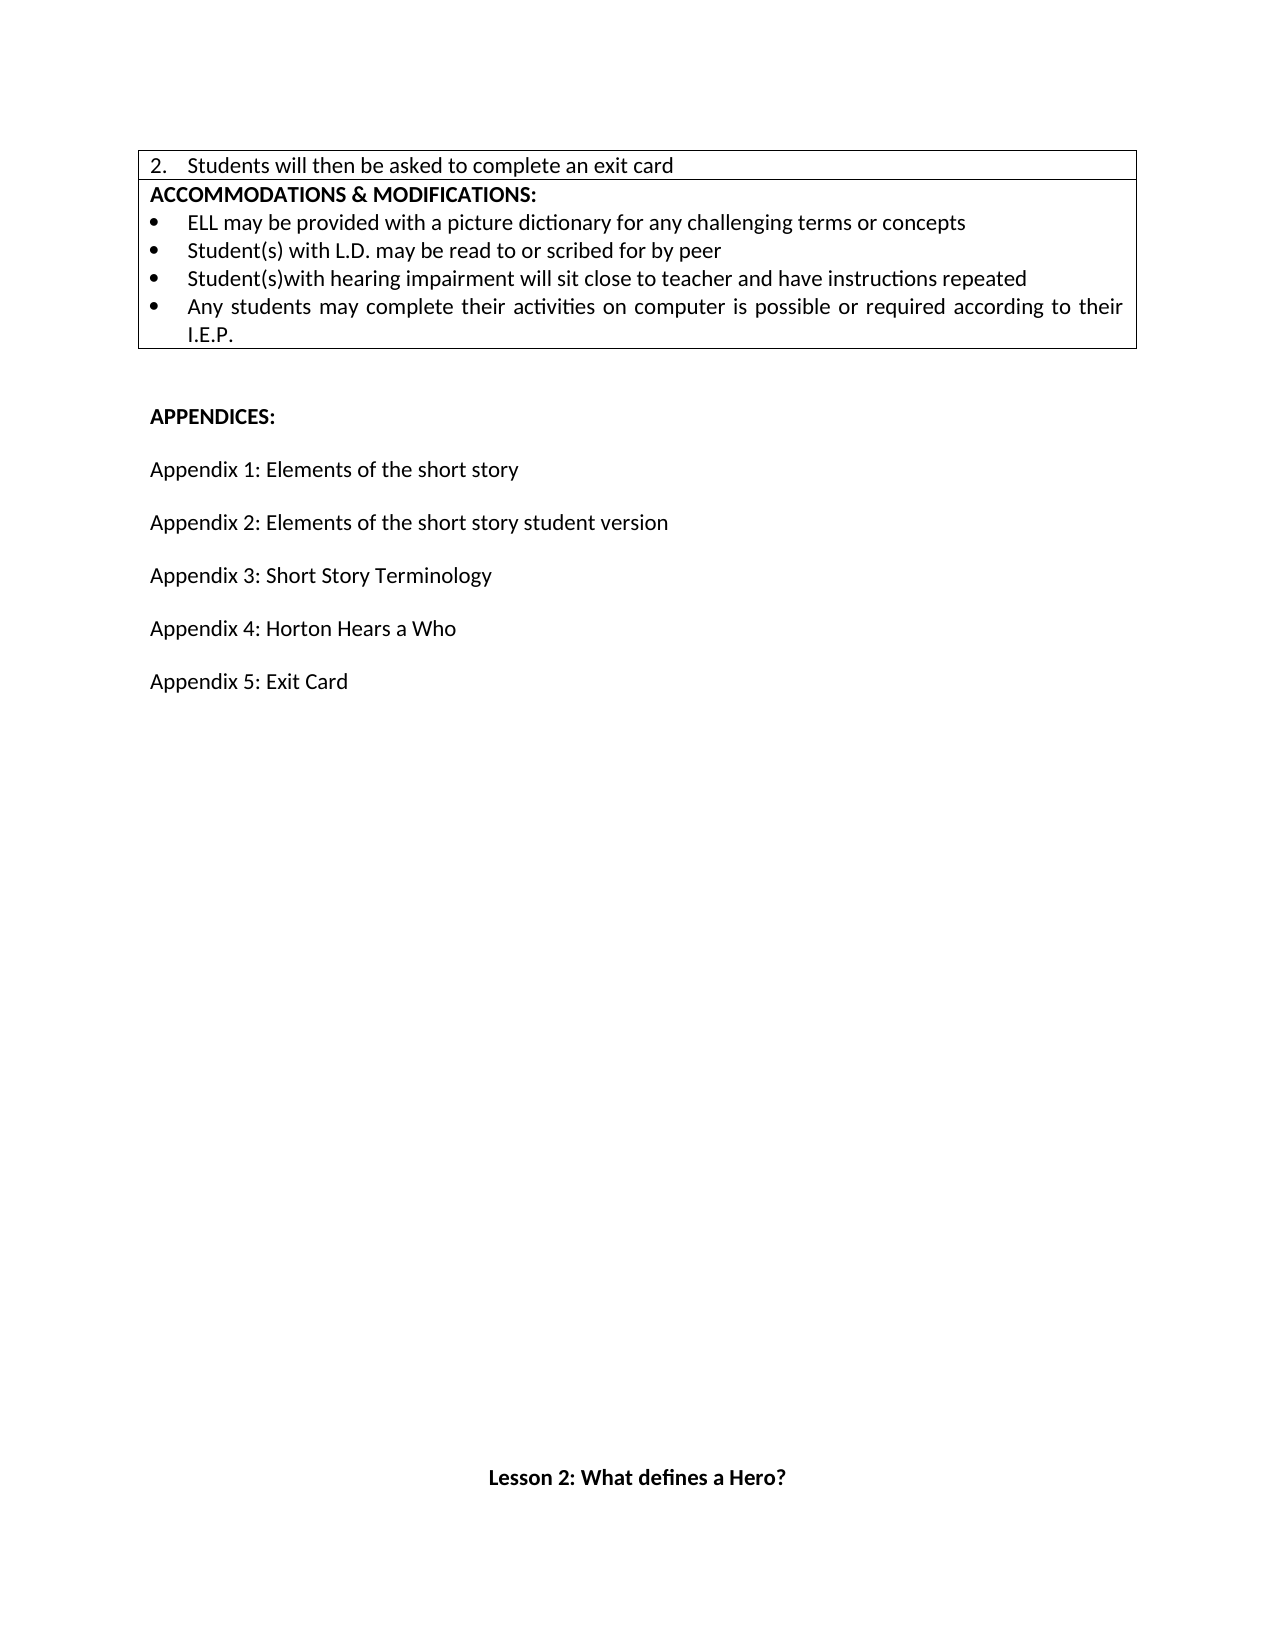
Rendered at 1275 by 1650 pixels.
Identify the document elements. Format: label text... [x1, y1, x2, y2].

text APPENDICES: [150, 402, 1125, 430]
text Appendix 1: Elements of the short story [150, 455, 1125, 483]
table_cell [139, 151, 1136, 179]
text Appendix 3: Short Story Terminology [150, 561, 1125, 589]
table_cell ACCOMMODATIONS & MODIFICATIONS: ELL may be provided with a picture dictionary for any challenging terms or concepts Student(s) with L.D. may be read to or scribed for by peer Student(s)with hearing impairment will sit close to teacher and have instructions repeated Any students may complete their activities on computer is possible or required according to their I.E.P. [139, 180, 1136, 348]
text Lesson 2: What defines a Hero? [150, 1463, 1125, 1491]
text Appendix 5: Exit Card [150, 667, 1125, 695]
text Appendix 4: Horton Hears a Who [150, 614, 1125, 642]
text Appendix 2: Elements of the short story student version [150, 508, 1125, 536]
